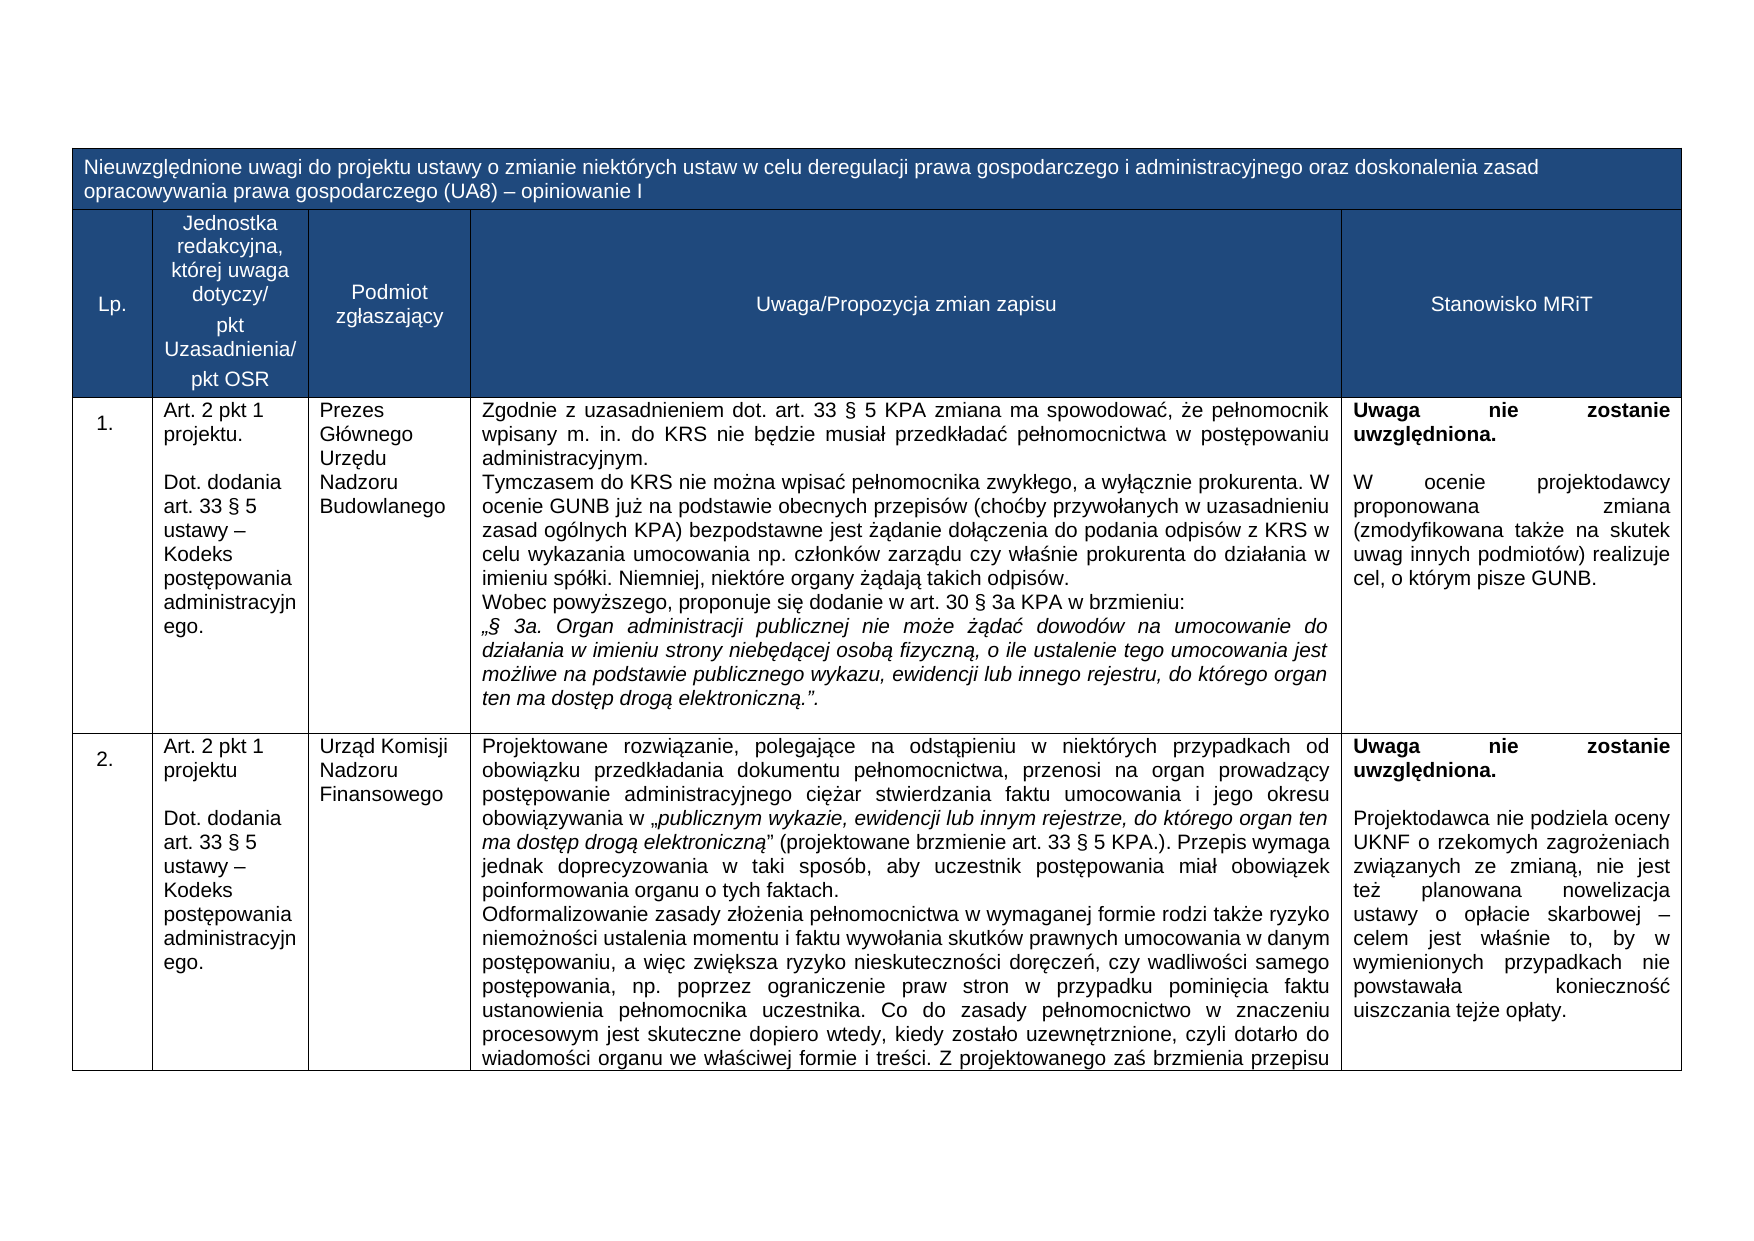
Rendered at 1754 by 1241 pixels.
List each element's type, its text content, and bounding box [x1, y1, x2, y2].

table_cell Zgodnie z uzasadnieniem dot. art. 33 § 5 KPA zmiana ma spowodować, że pełnomocnik wpisany m. in. do KRS nie będzie musiał przedkładać pełnomocnictwa w postępowaniu administracyjnym. Tymczasem do KRS nie można wpisać pełnomocnika zwykłego, a wyłącznie prokurenta. W ocenie GUNB już na podstawie obecnych przepisów (choćby przywołanych w uzasadnieniu zasad ogólnych KPA) bezpodstawne jest żądanie dołączenia do podania odpisów z KRS w celu wykazania umocowania np. członków zarządu czy właśnie prokurenta do działania w imieniu spółki. Niemniej, niektóre organy żądają takich odpisów. Wobec powyższego, proponuje się dodanie w art. 30 § 3a KPA w brzmieniu: „§ 3a. Organ administracji publicznej nie może żądać dowodów na umocowanie do działania w imieniu strony niebędącej osobą fizyczną, o ile ustalenie tego umocowania jest możliwe na podstawie publicznego wykazu, ewidencji lub innego rejestru, do którego organ ten ma dostęp drogą elektroniczną.”. [471, 398, 1341, 733]
table_cell [73, 734, 152, 1070]
table_cell Jednostka redakcyjna, której uwaga dotyczy/ pkt Uzasadnienia/ pkt OSR [153, 210, 308, 397]
table_cell Art. 2 pkt 1 projektu. Dot. dodania art. 33 § 5 ustawy – Kodeks postępowania administracyjnego. [153, 398, 308, 733]
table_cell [471, 734, 1341, 1070]
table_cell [309, 734, 470, 1070]
table_cell Lp. [73, 210, 152, 397]
table_cell Uwaga/Propozycja zmian zapisu [471, 210, 1341, 397]
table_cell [153, 734, 308, 1070]
table_cell Prezes Głównego Urzędu Nadzoru Budowlanego [309, 398, 470, 733]
table_cell Podmiot zgłaszający [309, 210, 470, 397]
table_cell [1342, 734, 1681, 1070]
table_cell Uwaga nie zostanie uwzględniona. W ocenie projektodawcy proponowana zmiana (zmodyfikowana także na skutek uwag innych podmiotów) realizuje cel, o którym pisze GUNB. [1342, 398, 1681, 733]
table_cell Stanowisko MRiT [1342, 210, 1681, 397]
table_cell [73, 398, 152, 733]
table_header Nieuwzględnione uwagi do projektu ustawy o zmianie niektórych ustaw w celu deregulacji prawa gospodarczego i administracyjnego oraz doskonalenia zasad opracowywania prawa gospodarczego (UA8) – opiniowanie I [73, 149, 1681, 209]
